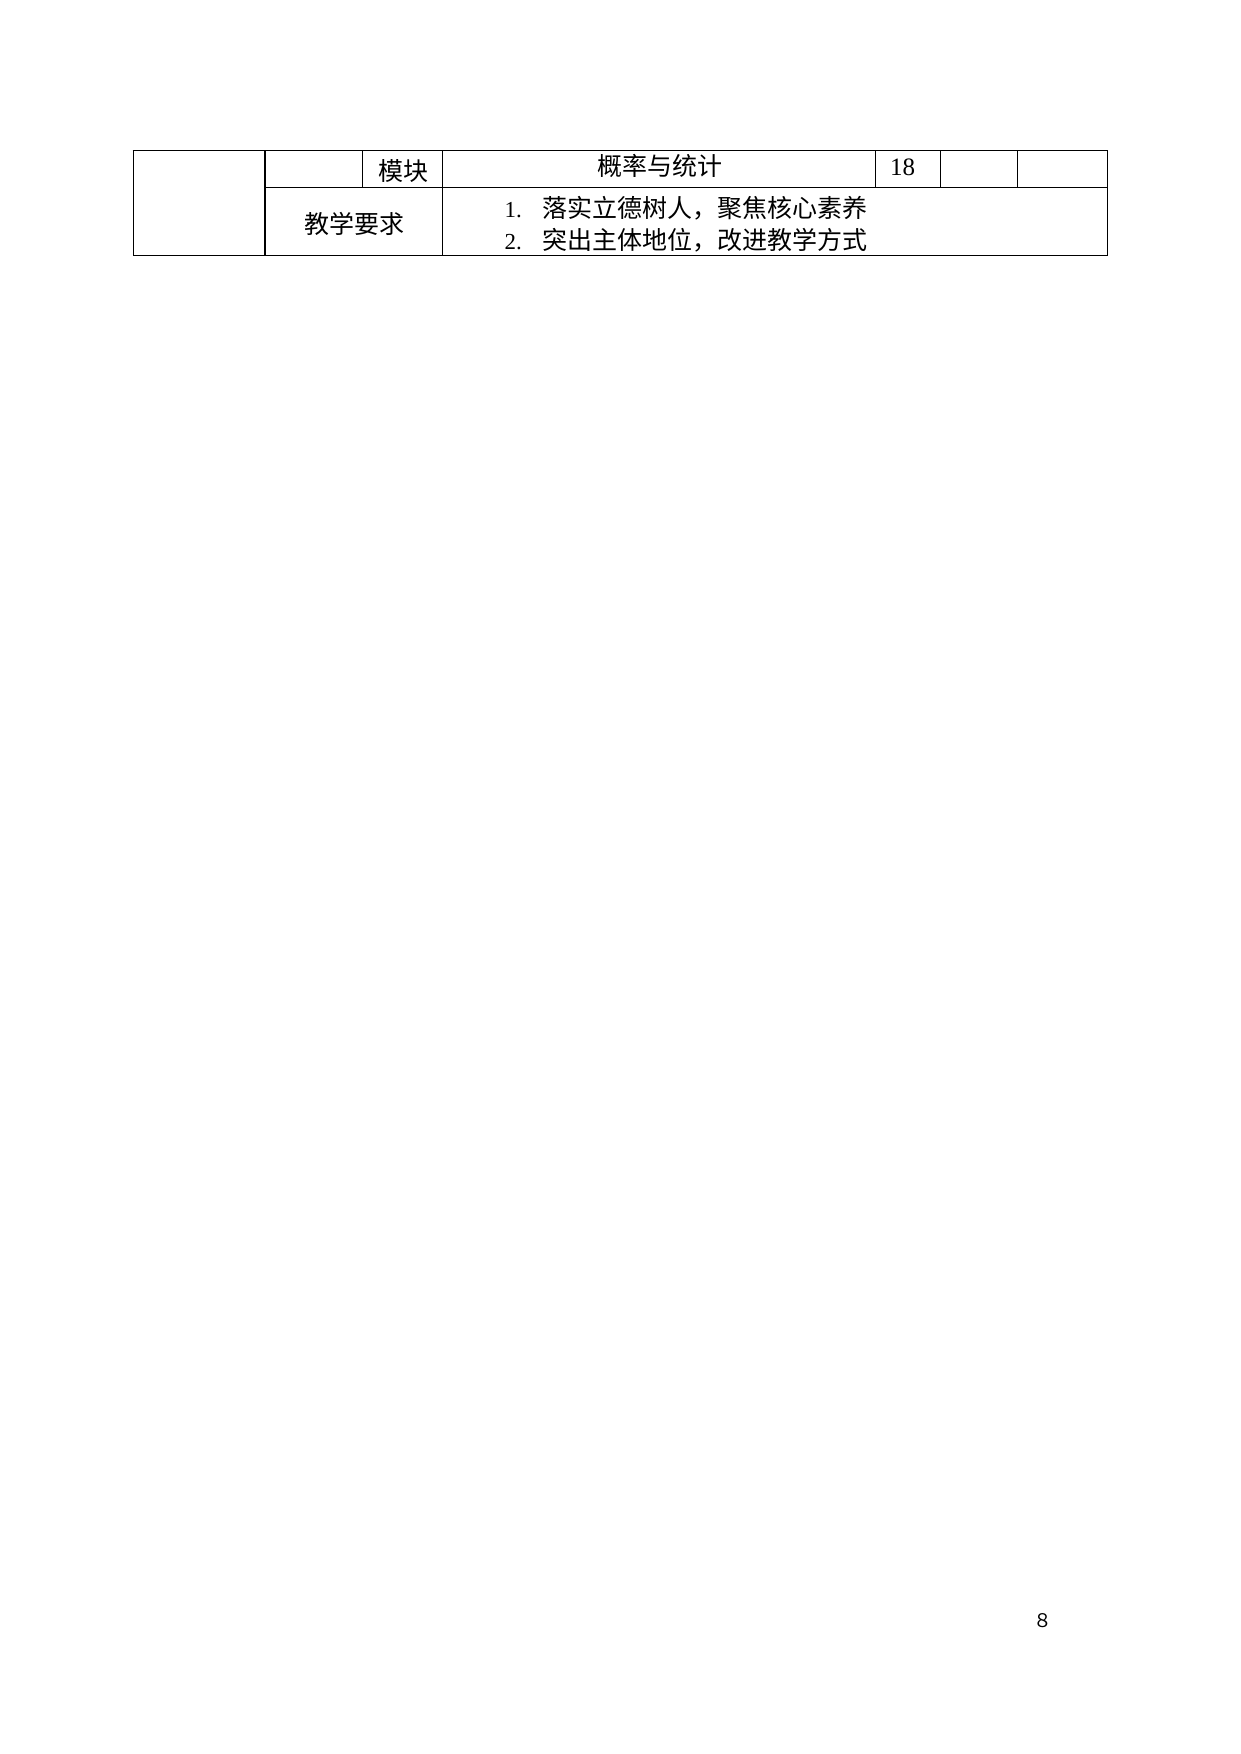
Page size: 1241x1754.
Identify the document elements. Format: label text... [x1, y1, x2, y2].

table_cell 教学要求 [266, 188, 442, 255]
table_cell 落实立德树人，聚焦核心素养 突出主体地位，改进教学方式 [443, 188, 1107, 255]
table_cell 18 [876, 151, 940, 187]
table_cell 概率与统计 [443, 151, 875, 187]
